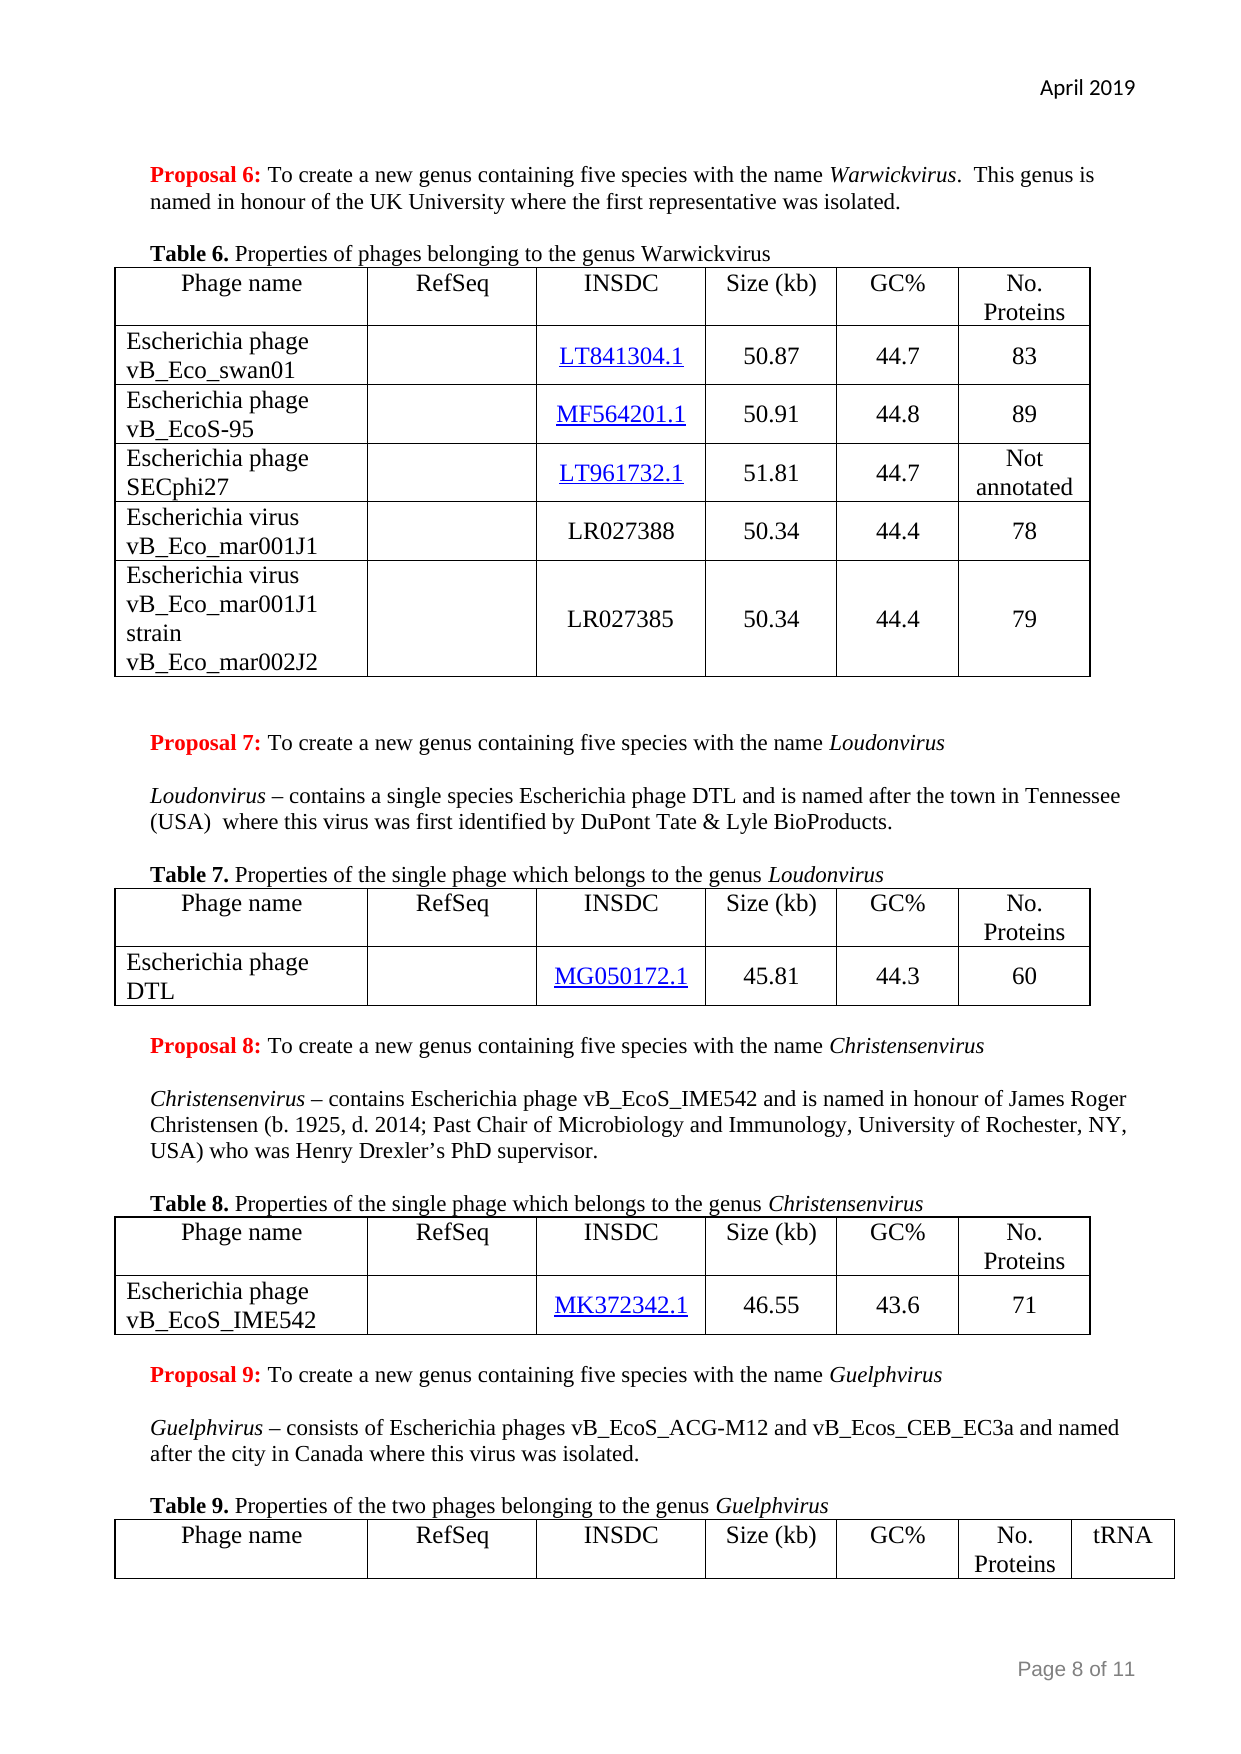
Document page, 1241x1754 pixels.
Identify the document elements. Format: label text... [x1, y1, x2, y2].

table_header INSDC [537, 889, 705, 946]
table_cell LT841304.1 [537, 326, 705, 384]
table_cell Escherichia phage SECphi27 [116, 444, 367, 501]
table_cell 44.3 [837, 947, 958, 1004]
text Loudonvirus – contains a single species Escherichia phage DTL and is named after the town in Tennessee (USA) where this virus was first identified by DuPont Tate & Lyle BioProducts. [150, 782, 1135, 835]
table_cell 71 [959, 1276, 1089, 1333]
table_cell Escherichia phage vB_Eco_swan01 [116, 326, 367, 384]
table_header Phage name [116, 1218, 367, 1275]
table_header Phage name [116, 268, 367, 325]
table_cell 50.34 [706, 561, 836, 676]
text Christensenvirus – contains Escherichia phage vB_EcoS_IME542 and is named in honour of James Roger Christensen (b. 1925, d. 2014; Past Chair of Microbiology and Immunology, University of Rochester, NY, USA) who was Henry Drexler’s PhD supervisor. [150, 1084, 1135, 1164]
table_cell LT961732.1 [537, 444, 705, 501]
table_header GC% [837, 1520, 958, 1577]
table_cell [368, 561, 536, 676]
text Guelphvirus – consists of Escherichia phages vB_EcoS_ACG-M12 and vB_Ecos_CEB_EC3a and named after the city in Canada where this virus was isolated. [150, 1413, 1135, 1466]
text Table 8. Properties of the single phage which belongs to the genus Christensenvirus [150, 1190, 1135, 1216]
table_header RefSeq [368, 1520, 536, 1577]
table_cell MF564201.1 [537, 385, 705, 442]
table_cell Escherichia virus vB_Eco_mar001J1 strain vB_Eco_mar002J2 [116, 561, 367, 676]
table_header Size (kb) [706, 1218, 836, 1275]
table_cell 44.4 [837, 502, 958, 559]
table_cell 44.8 [837, 385, 958, 442]
text Table 9. Properties of the two phages belonging to the genus Guelphvirus [150, 1493, 1135, 1519]
table_cell Escherichia virus vB_Eco_mar001J1 [116, 502, 367, 559]
table_header GC% [837, 889, 958, 946]
table_header tRNA [1072, 1520, 1174, 1577]
table_cell MG050172.1 [537, 947, 705, 1004]
table_header GC% [837, 268, 958, 325]
table_cell LR027388 [537, 502, 705, 559]
table_header RefSeq [368, 268, 536, 325]
table_header Phage name [116, 889, 367, 946]
table_cell 50.34 [706, 502, 836, 559]
table_header No. Proteins [959, 1520, 1071, 1577]
table_cell MK372342.1 [537, 1276, 705, 1333]
table_cell 50.91 [706, 385, 836, 442]
table_cell 43.6 [837, 1276, 958, 1333]
table_cell 44.4 [837, 561, 958, 676]
table_cell 79 [959, 561, 1089, 676]
text Table 6. Properties of phages belonging to the genus Warwickvirus [150, 240, 1135, 267]
text Proposal 8: To create a new genus containing five species with the name Christensenvirus [150, 1032, 1135, 1058]
table_cell [368, 444, 536, 501]
text Proposal 7: To create a new genus containing five species with the name Loudonvirus [150, 729, 1135, 756]
table_cell [368, 947, 536, 1004]
table_cell [368, 385, 536, 442]
table_cell [368, 1276, 536, 1333]
table_header INSDC [537, 1218, 705, 1275]
table_header INSDC [537, 1520, 705, 1577]
table_header RefSeq [368, 889, 536, 946]
table_cell Escherichia phage DTL [116, 947, 367, 1004]
table_cell 44.7 [837, 444, 958, 501]
table_header No. Proteins [959, 1218, 1089, 1275]
table_cell Not annotated [959, 444, 1089, 501]
table_header Phage name [116, 1520, 367, 1577]
table_cell Escherichia phage vB_EcoS_IME542 [116, 1276, 367, 1333]
table_cell 46.55 [706, 1276, 836, 1333]
table_cell [368, 326, 536, 384]
table_header GC% [837, 1218, 958, 1275]
table_cell 60 [959, 947, 1089, 1004]
table_cell LR027385 [537, 561, 705, 676]
table_cell 51.81 [706, 444, 836, 501]
text Table 7. Properties of the single phage which belongs to the genus Loudonvirus [150, 861, 1135, 887]
table_cell 44.7 [837, 326, 958, 384]
table_cell Escherichia phage vB_EcoS-95 [116, 385, 367, 442]
table_header No. Proteins [959, 268, 1089, 325]
table_header INSDC [537, 268, 705, 325]
table_cell 45.81 [706, 947, 836, 1004]
table_header Size (kb) [706, 1520, 836, 1577]
table_header No. Proteins [959, 889, 1089, 946]
text Proposal 6: To create a new genus containing five species with the name Warwickvirus. This genus is named in honour of the UK University where the first representative was isolated. [150, 161, 1135, 214]
text Proposal 9: To create a new genus containing five species with the name Guelphvirus [150, 1361, 1135, 1387]
table_header Size (kb) [706, 889, 836, 946]
table_cell 50.87 [706, 326, 836, 384]
table_cell 89 [959, 385, 1089, 442]
table_cell 78 [959, 502, 1089, 559]
table_cell 83 [959, 326, 1089, 384]
table_header RefSeq [368, 1218, 536, 1275]
table_cell [368, 502, 536, 559]
table_header Size (kb) [706, 268, 836, 325]
